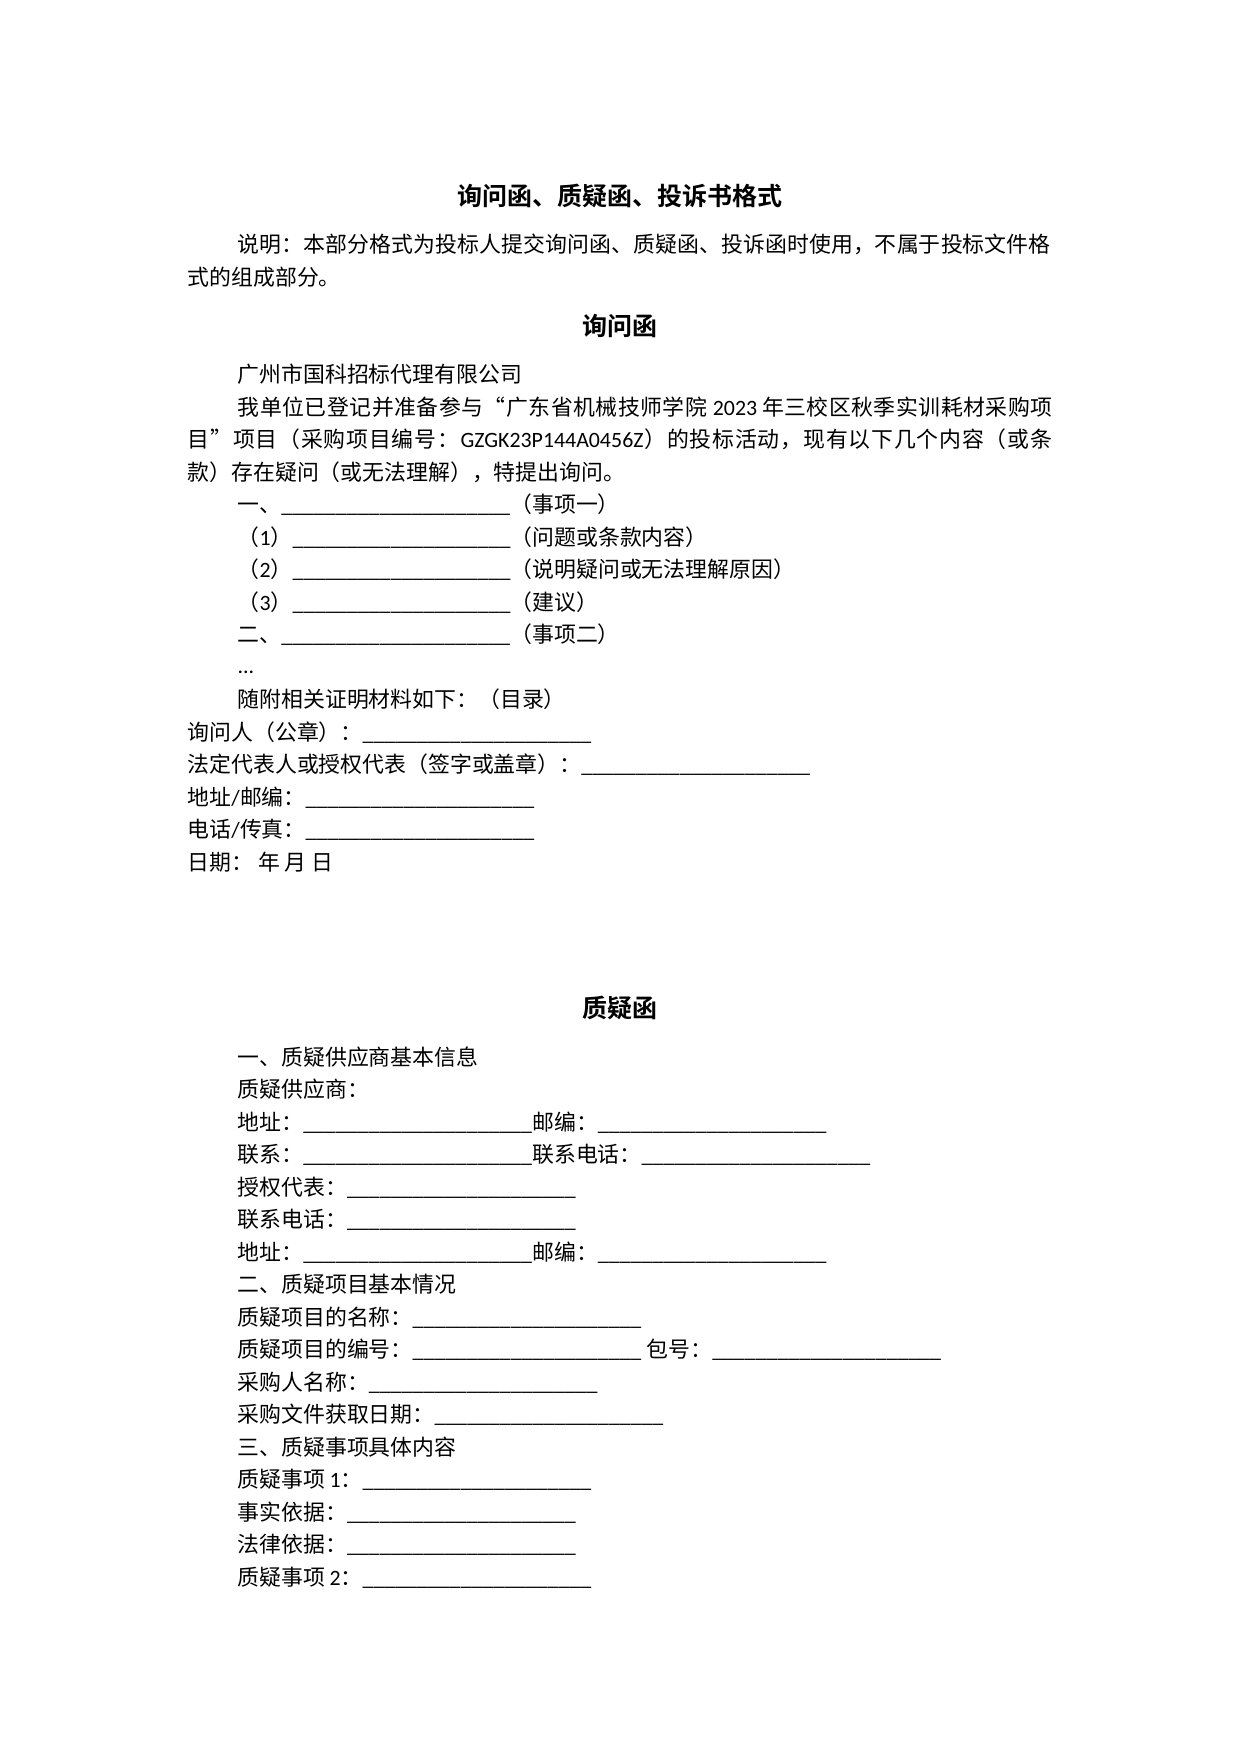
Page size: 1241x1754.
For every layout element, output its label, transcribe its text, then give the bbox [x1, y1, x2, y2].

text 说明：本部分格式为投标人提交询问函、质疑函、投诉函时使用，不属于投标文件格式的组成部分。 [187, 227, 1053, 292]
text 广州市国科招标代理有限公司 [187, 357, 1053, 389]
text 询问函、质疑函、投诉书格式 [187, 162, 1053, 227]
text 质疑函 [187, 974, 1053, 1039]
text 询问人（公章）：_____________________ [187, 714, 1053, 747]
text 地址：_____________________邮编：_____________________ [187, 1104, 1053, 1137]
text 质疑项目的名称：_____________________ [187, 1299, 1053, 1332]
text 授权代表：_____________________ [187, 1169, 1053, 1202]
text 一、质疑供应商基本信息 [187, 1039, 1053, 1072]
text 质疑供应商： [187, 1072, 1053, 1104]
text 法律依据：_____________________ [187, 1527, 1053, 1559]
text 电话/传真：_____________________ [187, 812, 1053, 844]
text 三、质疑事项具体内容 [187, 1429, 1053, 1462]
text 法定代表人或授权代表（签字或盖章）：_____________________ [187, 747, 1053, 779]
text 事实依据：_____________________ [187, 1494, 1053, 1527]
text 二、_____________________（事项二） [187, 617, 1053, 649]
text 质疑事项2：_____________________ [187, 1559, 1053, 1592]
text 质疑项目的编号：_____________________ 包号：_____________________ [187, 1332, 1053, 1364]
text （1）____________________（问题或条款内容） [187, 519, 1053, 552]
text 地址/邮编：_____________________ [187, 779, 1053, 812]
text 联系：_____________________联系电话：_____________________ [187, 1137, 1053, 1169]
text 联系电话：_____________________ [187, 1202, 1053, 1234]
text ... [187, 649, 1053, 682]
text 日期： 年 月 日 [187, 844, 1053, 877]
text （3）____________________（建议） [187, 584, 1053, 617]
text 一、_____________________（事项一） [187, 487, 1053, 519]
text 地址：_____________________邮编：_____________________ [187, 1234, 1053, 1267]
text 采购文件获取日期：_____________________ [187, 1397, 1053, 1429]
text 二、质疑项目基本情况 [187, 1267, 1053, 1299]
text 我单位已登记并准备参与“广东省机械技师学院2023年三校区秋季实训耗材采购项目”项目（采购项目编号：GZGK23P144A0456Z）的投标活动，现有以下几个内容（或条款）存在疑问（或无法理解），特提出询问。 [187, 389, 1053, 487]
text 随附相关证明材料如下：（目录） [187, 682, 1053, 714]
text 质疑事项1：_____________________ [187, 1462, 1053, 1494]
text 采购人名称：_____________________ [187, 1364, 1053, 1397]
text （2）____________________（说明疑问或无法理解原因） [187, 552, 1053, 584]
text 询问函 [187, 292, 1053, 357]
